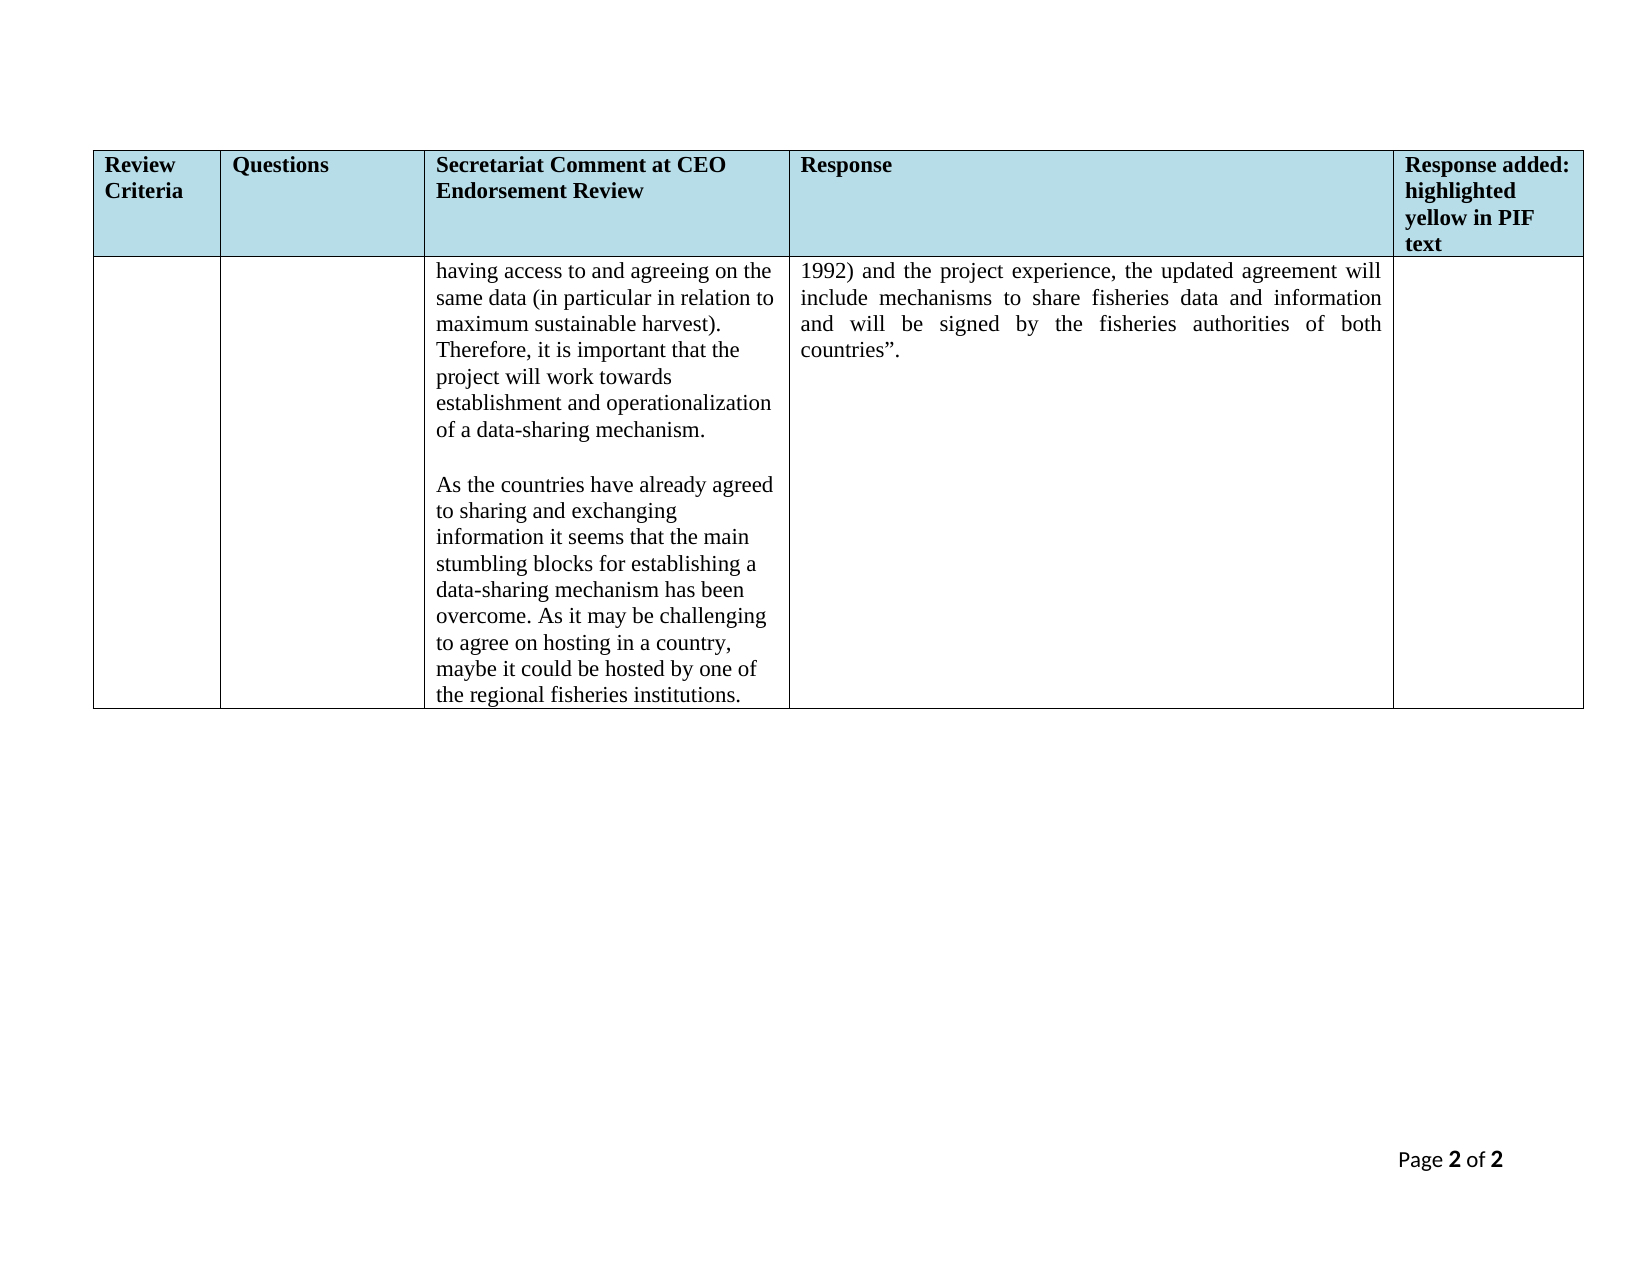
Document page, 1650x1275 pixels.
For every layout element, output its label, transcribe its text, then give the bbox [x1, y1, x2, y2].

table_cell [425, 257, 789, 708]
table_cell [221, 257, 424, 708]
table_header Questions [221, 151, 424, 256]
table_cell [94, 257, 220, 708]
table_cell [790, 257, 1393, 708]
table_header Response [790, 151, 1393, 256]
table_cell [1394, 257, 1583, 708]
table_header Review Criteria [94, 151, 220, 256]
table_header Secretariat Comment at CEO Endorsement Review [425, 151, 789, 256]
table_header Response added: highlighted yellow in PIF text [1394, 151, 1583, 256]
